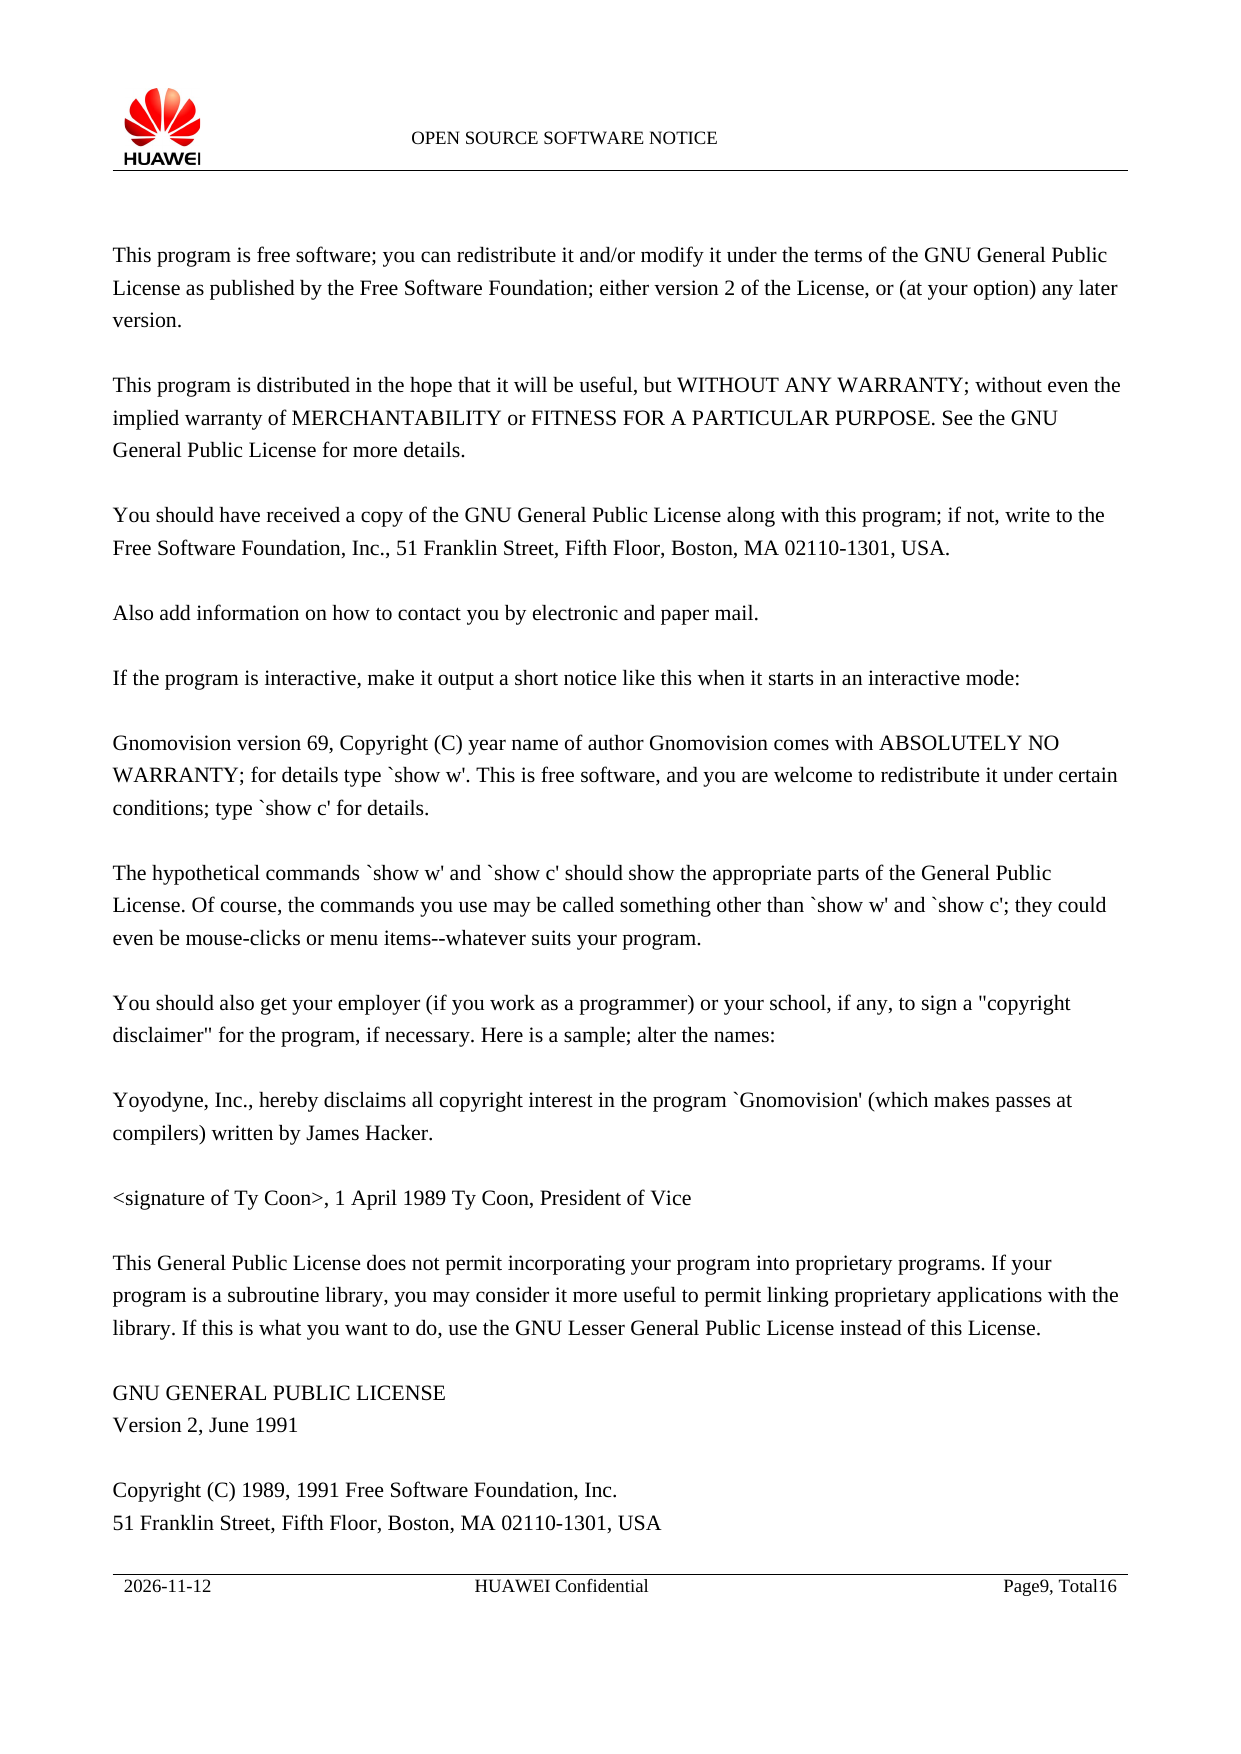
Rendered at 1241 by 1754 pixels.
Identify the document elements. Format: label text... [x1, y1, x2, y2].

picture [124, 88, 201, 165]
